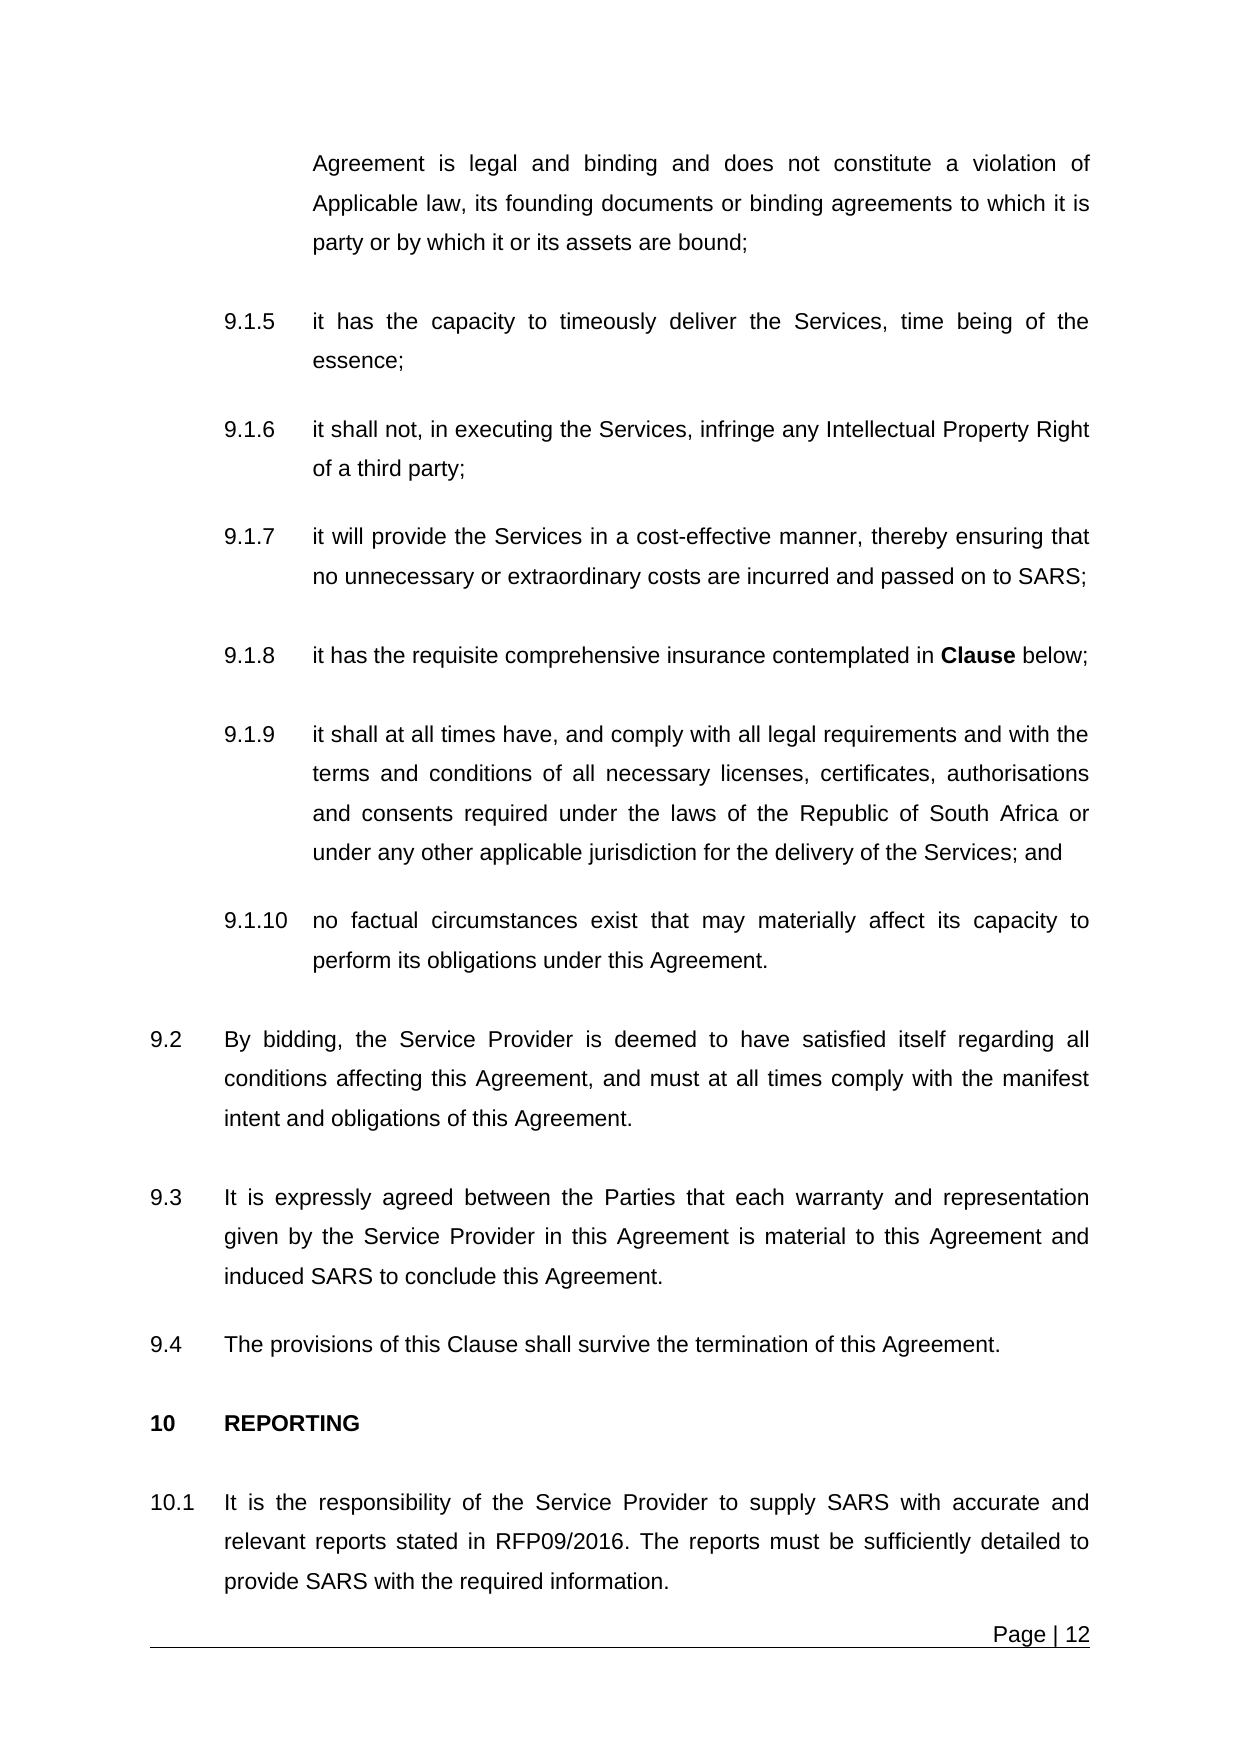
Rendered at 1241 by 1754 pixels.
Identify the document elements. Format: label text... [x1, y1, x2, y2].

list no factual circumstances exist that may materially affect its capacity to perform its obligations under this Agreement. [224, 907, 1090, 973]
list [224, 150, 1090, 255]
list REPORTING [150, 1410, 1090, 1436]
list It is expressly agreed between the Parties that each warranty and representation given by the Service Provider in this Agreement is material to this Agreement and induced SARS to conclude this Agreement. [150, 1184, 1090, 1289]
list it has the requisite comprehensive insurance contemplated in Clause 14 below; [224, 642, 1090, 668]
list it shall at all times have, and comply with all legal requirements and with the terms and conditions of all necessary licenses, certificates, authorisations and consents required under the laws of the Republic of South Africa or under any other applicable jurisdiction for the delivery of the Services; and [224, 721, 1090, 866]
list By bidding, the Service Provider is deemed to have satisfied itself regarding all conditions affecting this Agreement, and must at all times comply with the manifest intent and obligations of this Agreement. [150, 1026, 1090, 1131]
list It is the responsibility of the Service Provider to supply SARS with accurate and relevant reports stated in RFP09/2016. The reports must be sufficiently detailed to provide SARS with the required information. [150, 1489, 1090, 1594]
list it shall not, in executing the Services, infringe any Intellectual Property Right of a third party; [224, 416, 1090, 481]
list it has the capacity to timeously deliver the Services, time being of the essence; [224, 308, 1090, 374]
list The provisions of this Clause shall survive the termination of this Agreement. [150, 1331, 1090, 1357]
list it will provide the Services in a cost-effective manner, thereby ensuring that no unnecessary or extraordinary costs are incurred and passed on to SARS; [224, 523, 1090, 589]
